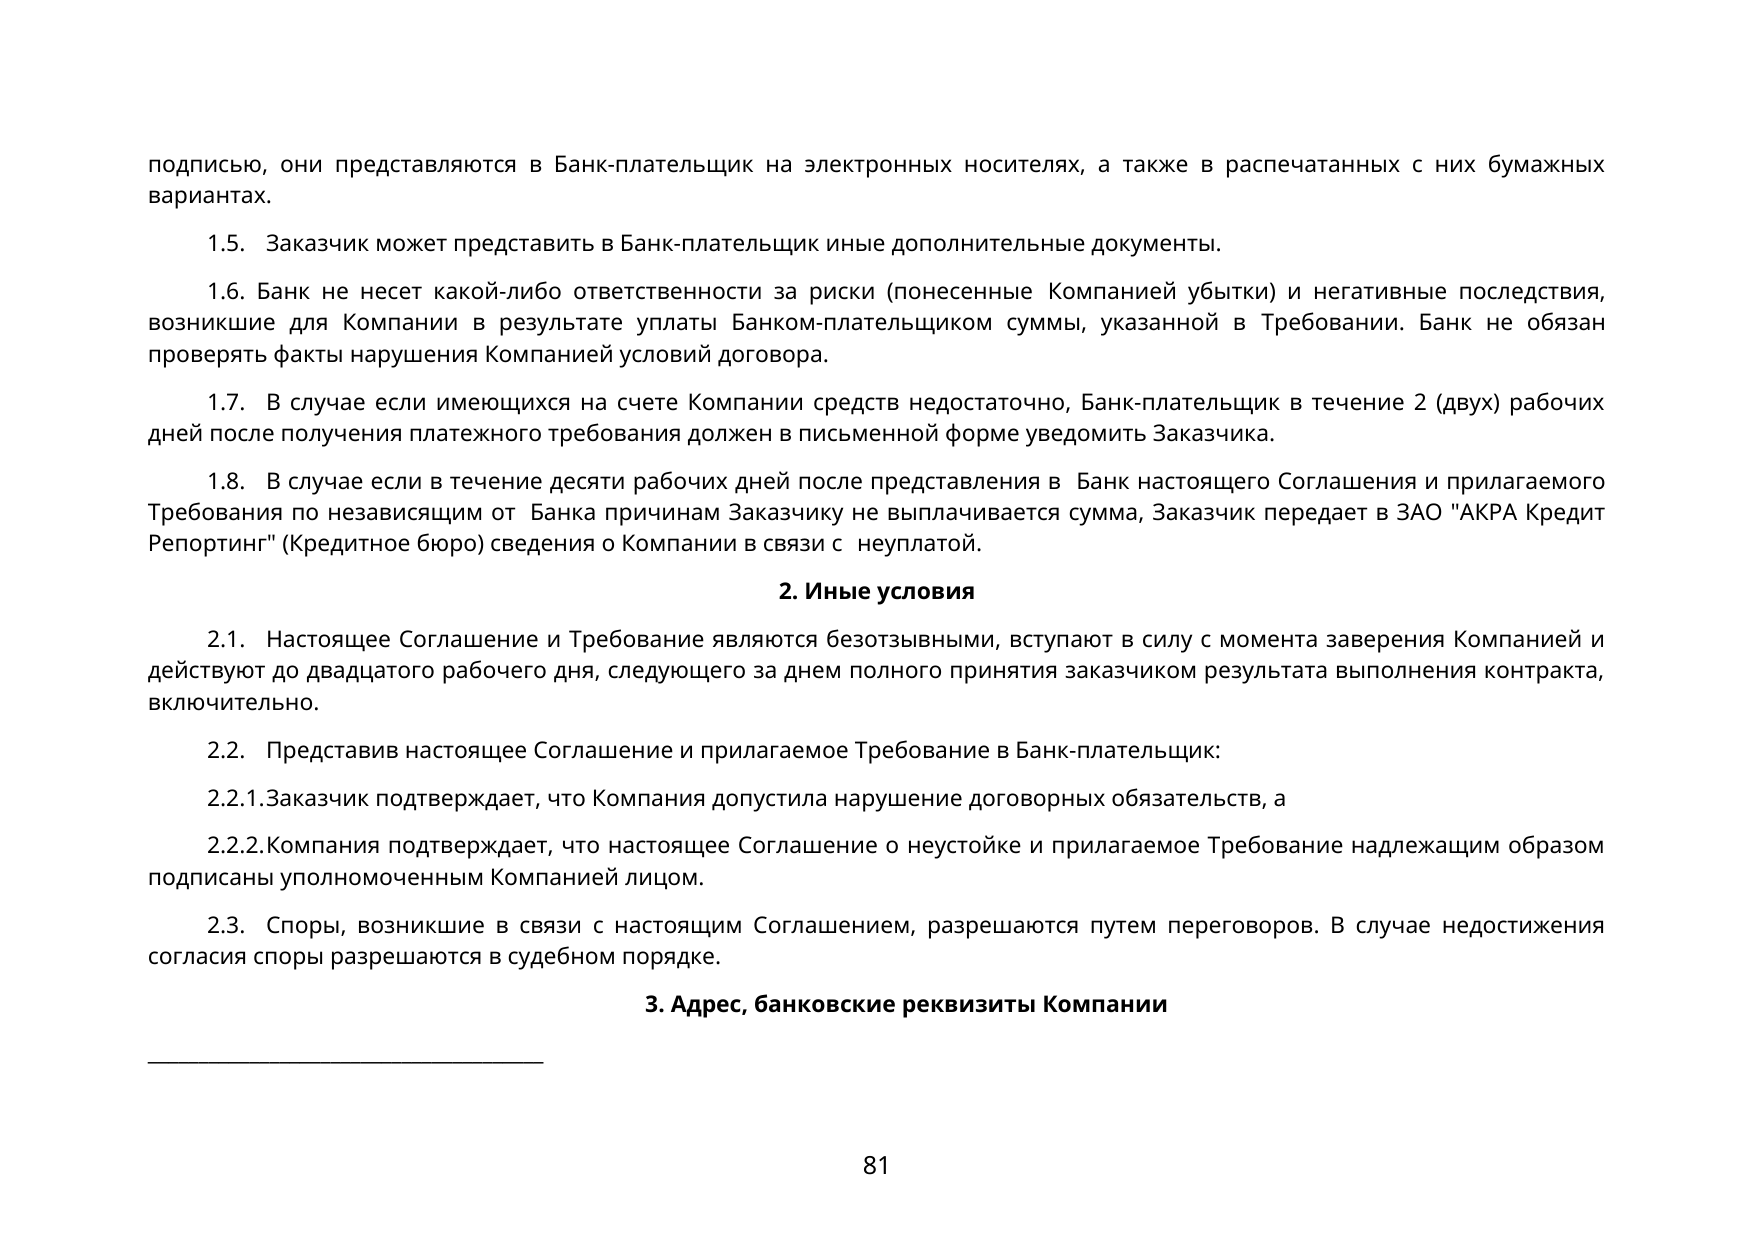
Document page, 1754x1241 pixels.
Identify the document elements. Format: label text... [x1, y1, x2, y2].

text 2.2.2. Компания подтверждает, что настоящее Соглашение о неустойке и прилагаемое Требование надлежащим образом подписаны уполномоченным Компанией лицом. [148, 829, 1606, 892]
text 2.2.1. Заказчик подтверждает, что Компания допустила нарушение договорных обязательств, а [148, 782, 1606, 813]
text 2.2. Представив настоящее Соглашение и прилагаемое Требование в Банк-плательщик: [148, 734, 1606, 765]
text 2.3. Споры, возникшие в связи с настоящим Соглашением, разрешаются путем переговоров. В случае недостижения согласия споры разрешаются в судебном порядке. [148, 909, 1606, 971]
text 3. Адрес, банковские реквизиты Компании [148, 988, 1606, 1019]
text 1.8. В случае если в течение десяти рабочих дней после представления в Банк настоящего Соглашения и прилагаемого Требования по независящим от Банка причинам Заказчику не выплачивается сумма, Заказчик передает в ЗАО "АКРА Кредит Репортинг" (Кредитное бюро) сведения о Компании в связи с неуплатой. [148, 464, 1606, 559]
text _______________________________________ [148, 1036, 1606, 1067]
text 1.6. Банк не несет какой-либо ответственности за риски (понесенные Компанией убытки) и негативные последствия, возникшие для Компании в результате уплаты Банком-плательщиком суммы, указанной в Требовании. Банк не обязан проверять факты нарушения Компанией условий договора. [148, 275, 1606, 369]
text 1.7. В случае если имеющихся на счете Компании средств недостаточно, Банк-плательщик в течение 2 (двух) рабочих дней после получения платежного требования должен в письменной форме уведомить Заказчика. [148, 385, 1606, 448]
text 1.5. Заказчик может представить в Банк-плательщик иные дополнительные документы. [148, 227, 1606, 258]
text 2. Иные условия [148, 575, 1606, 607]
text 2.1. Настоящее Соглашение и Требование являются безотзывными, вступают в силу с момента заверения Компанией и действуют до двадцатого рабочего дня, следующего за днем полного принятия заказчиком результата выполнения контракта, включительно. [148, 623, 1606, 717]
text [148, 148, 1606, 210]
